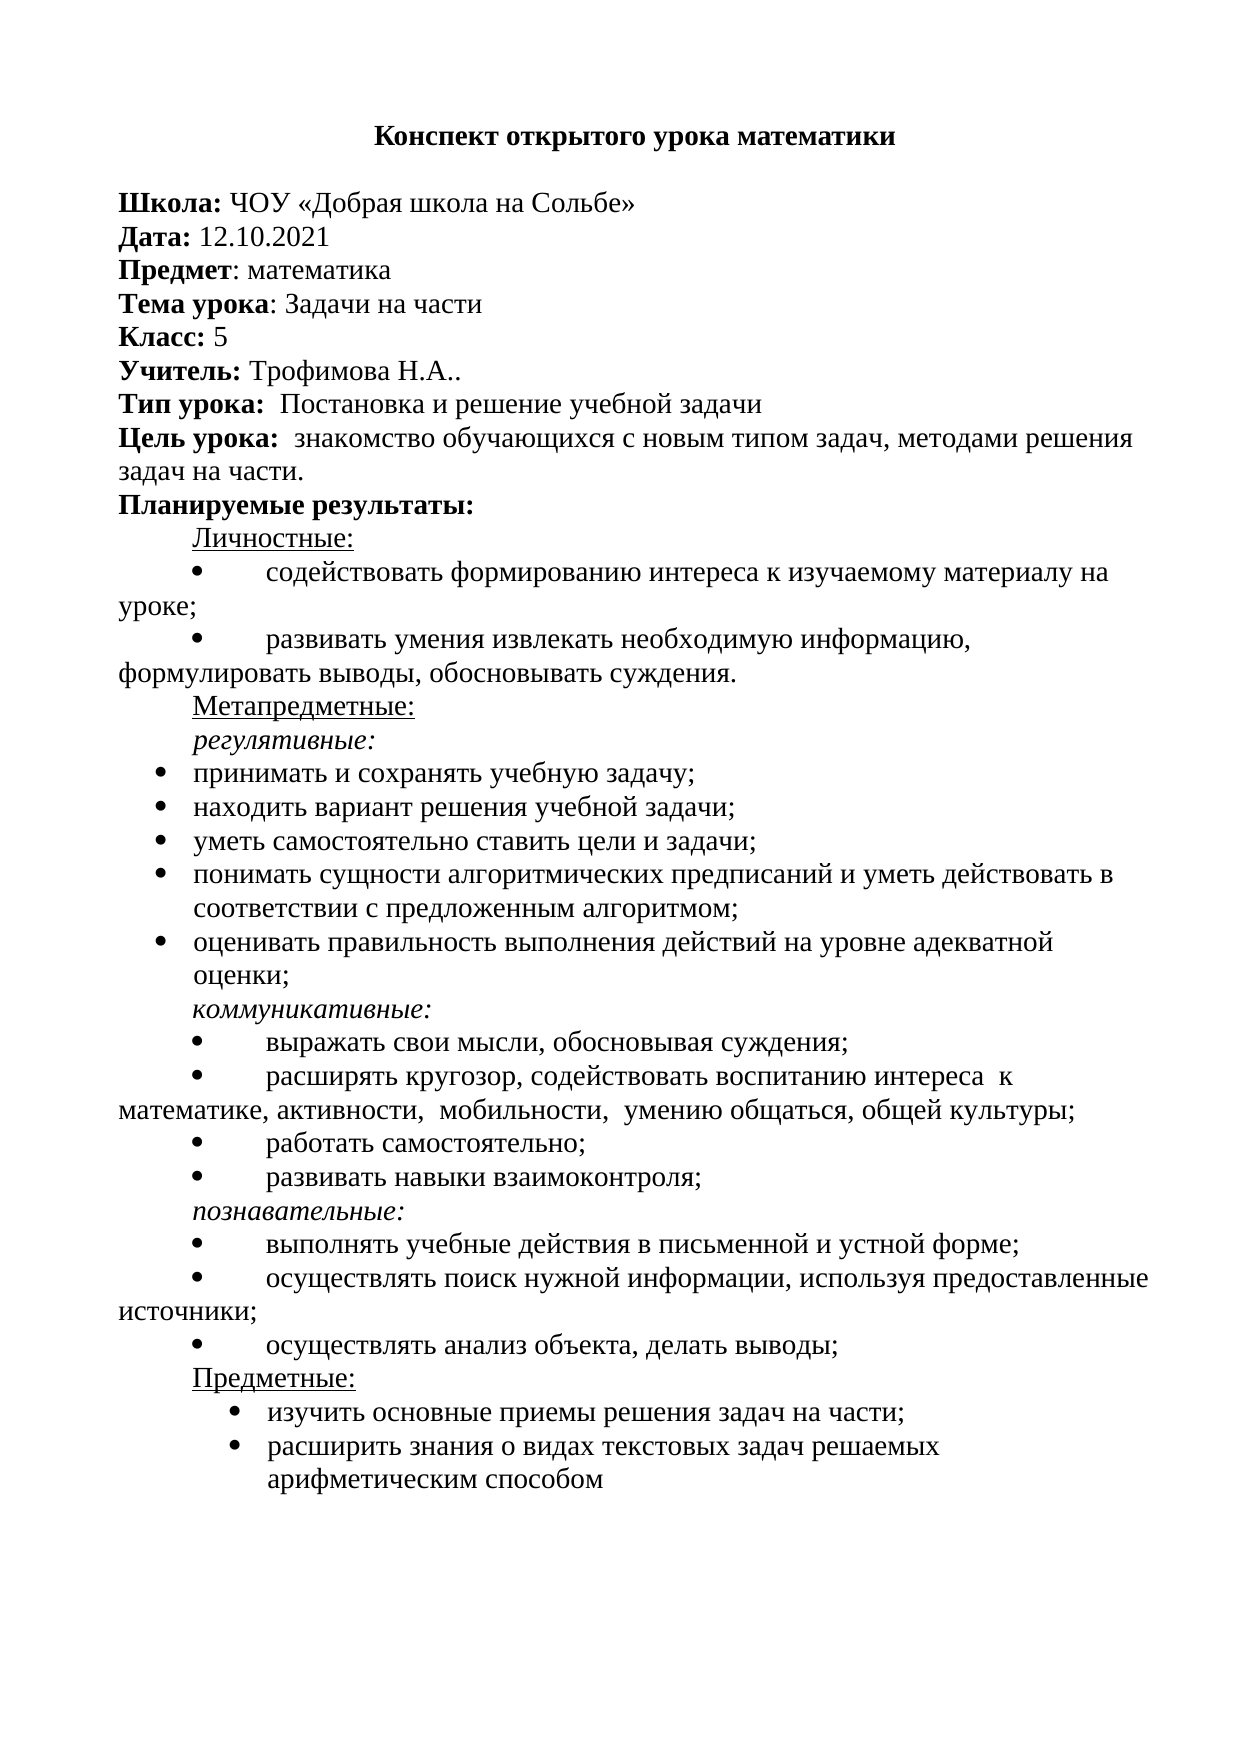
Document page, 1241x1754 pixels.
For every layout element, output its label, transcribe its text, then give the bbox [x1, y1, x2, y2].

list уметь самостоятельно ставить цели и задачи; [156, 823, 1152, 857]
list понимать сущности алгоритмических предписаний и уметь действовать в соответствии с предложенным алгоритмом; [156, 857, 1152, 924]
text Предмет: математика [118, 252, 1152, 286]
text коммуникативные: [118, 991, 1152, 1024]
text Планируемые результаты: [118, 487, 1152, 521]
list развивать умения извлекать необходимую информацию, формулировать выводы, обосновывать суждения. [118, 621, 1152, 688]
list расширять кругозор, содействовать воспитанию интереса к математике, активности, мобильности, умению общаться, общей культуры; [118, 1058, 1152, 1125]
text Тип урока: Постановка и решение учебной задачи [118, 386, 1152, 420]
text Личностные: [118, 521, 1152, 554]
list развивать навыки взаимоконтроля; [118, 1159, 1152, 1193]
list оценивать правильность выполнения действий на уровне адекватной оценки; [156, 924, 1152, 991]
text Предметные: [118, 1361, 1152, 1394]
list содействовать формированию интереса к изучаемому материалу на уроке; [118, 554, 1152, 621]
text познавательные: [118, 1193, 1152, 1226]
list выражать свои мысли, обосновывая суждения; [118, 1024, 1152, 1058]
text Учитель: Трофимова Н.А.. [118, 353, 1152, 386]
list находить вариант решения учебной задачи; [156, 789, 1152, 823]
list осуществлять анализ объекта, делать выводы; [118, 1327, 1152, 1361]
text Школа: ЧОУ «Добрая школа на Сольбе» [118, 185, 1152, 219]
text Класс: 5 [118, 319, 1152, 353]
list осуществлять поиск нужной информации, используя предоставленные источники; [118, 1260, 1152, 1327]
text Цель урока: знакомство обучающихся с новым типом задач, методами решения задач на части. [118, 420, 1152, 487]
list работать самостоятельно; [118, 1125, 1152, 1159]
text Метапредметные: [118, 688, 1152, 722]
text регулятивные: [193, 722, 1152, 756]
list расширить знания о видах текстовых задач решаемых арифметическим способом [229, 1428, 1152, 1495]
text Дата: 12.10.2021 [118, 219, 1152, 252]
list выполнять учебные действия в письменной и устной форме; [118, 1226, 1152, 1260]
text Тема урока: Задачи на части [118, 286, 1152, 319]
text Конспект открытого урока математики [118, 118, 1152, 152]
list принимать и сохранять учебную задачу; [156, 756, 1152, 789]
list изучить основные приемы решения задач на части; [229, 1394, 1152, 1428]
